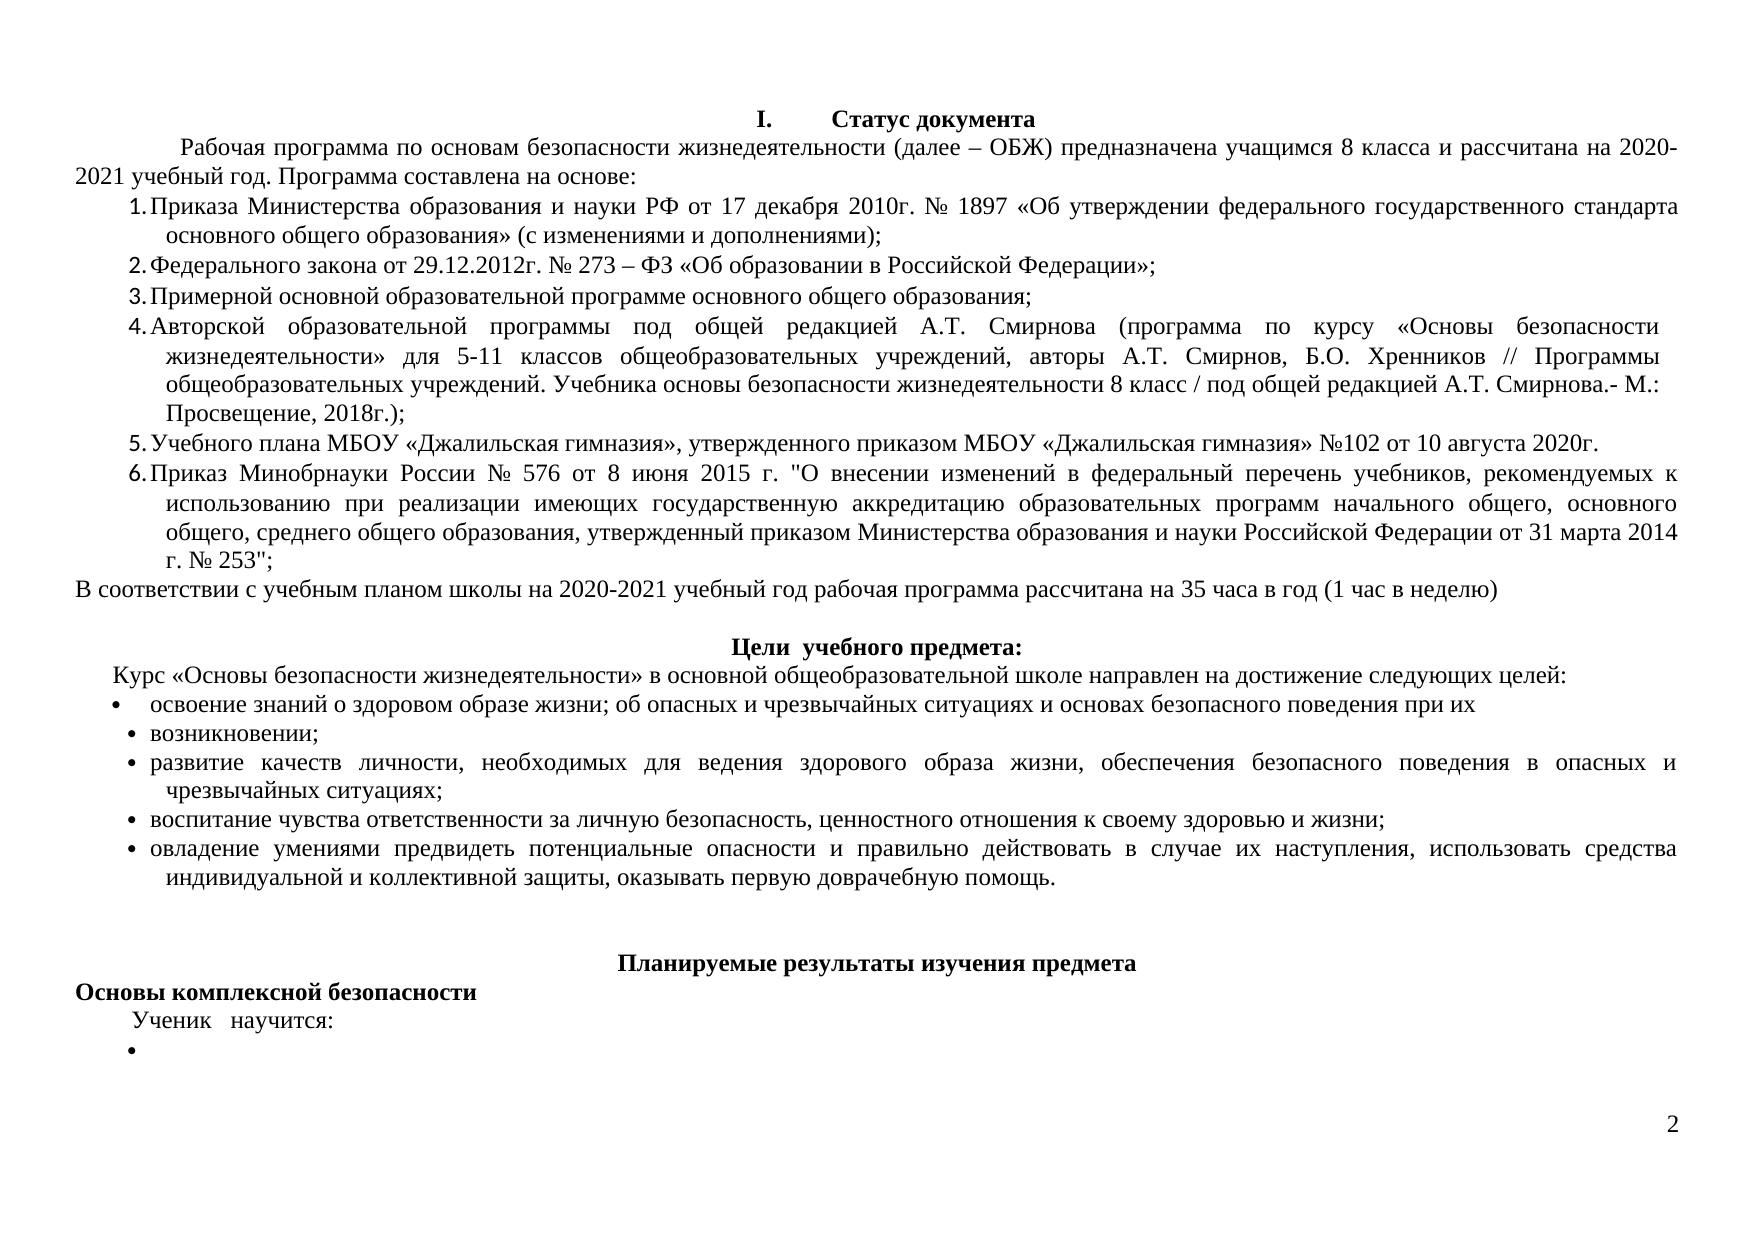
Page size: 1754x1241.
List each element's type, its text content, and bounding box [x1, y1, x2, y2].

text В соответствии с учебным планом школы на 2020-2021 учебный год рабочая программа рассчитана на 35 часа в год (1 час в неделю) [75, 574, 1679, 603]
list Статус документа [112, 104, 1679, 132]
text Планируемые результаты изучения предмета [75, 948, 1679, 977]
list овладение умениями предвидеть потенциальные опасности и правильно действовать в случае их наступления, использовать средства индивидуальной и коллективной защиты, оказывать первую доврачебную помощь. [128, 833, 1679, 891]
list Учебного плана МБОУ «Джалильская гимназия», утвержденного приказом МБОУ «Джалильская гимназия» №102 от 10 августа 2020г. [128, 427, 1679, 458]
list освоение знаний о здоровом образе жизни; об опасных и чрезвычайных ситуациях и основах безопасного поведения при их [112, 689, 1679, 718]
list Приказ Минобрнауки России № 576 от 8 июня 2015 г. "О внесении изменений в федеральный перечень учебников, рекомендуемых к использованию при реализации имеющих государственную аккредитацию образовательных программ начального общего, основного общего, среднего общего образования, утвержденный приказом Министерства образования и науки Российской Федерации от 31 марта 2014 г. № 253"; [128, 458, 1679, 574]
list воспитание чувства ответственности за личную безопасность, ценностного отношения к своему здоровью и жизни; [128, 804, 1679, 833]
list Федерального закона от 29.12.2012г. № 273 – ФЗ «Об образовании в Российской Федерации»; [128, 249, 1679, 280]
list Авторской образовательной программы под общей редакцией А.Т. Смирнова (программа по курсу «Основы безопасности жизнедеятельности» для 5-11 классов общеобразовательных учреждений, авторы А.Т. Смирнов, Б.О. Хренников // Программы общеобразовательных учреждений. Учебника основы безопасности жизнедеятельности 8 класс / под общей редакцией А.Т. Смирнова.- М.: Просвещение, 2018г.); [128, 310, 1661, 427]
text Цели учебного предмета: [75, 632, 1679, 661]
list Примерной основной образовательной программе основного общего образования; [128, 280, 1679, 310]
text Ученик научится: [75, 1006, 1679, 1034]
list возникновении; [128, 718, 1679, 747]
text Основы комплексной безопасности [75, 977, 1679, 1006]
list развитие качеств личности, необходимых для ведения здорового образа жизни, обеспечения безопасного поведения в опасных и чрезвычайных ситуациях; [128, 747, 1679, 804]
text Курс «Основы безопасности жизнедеятельности» в основной общеобразовательной школе направлен на достижение следующих целей: [75, 661, 1679, 689]
list Приказа Министерства образования и науки РФ от 17 декабря 2010г. № 1897 «Об утверждении федерального государственного стандарта основного общего образования» (с изменениями и дополнениями); [128, 190, 1679, 249]
text Рабочая программа по основам безопасности жизнедеятельности (далее – ОБЖ) предназначена учащимся 8 класса и рассчитана на 2020-2021 учебный год. Программа составлена на основе: [75, 132, 1679, 190]
